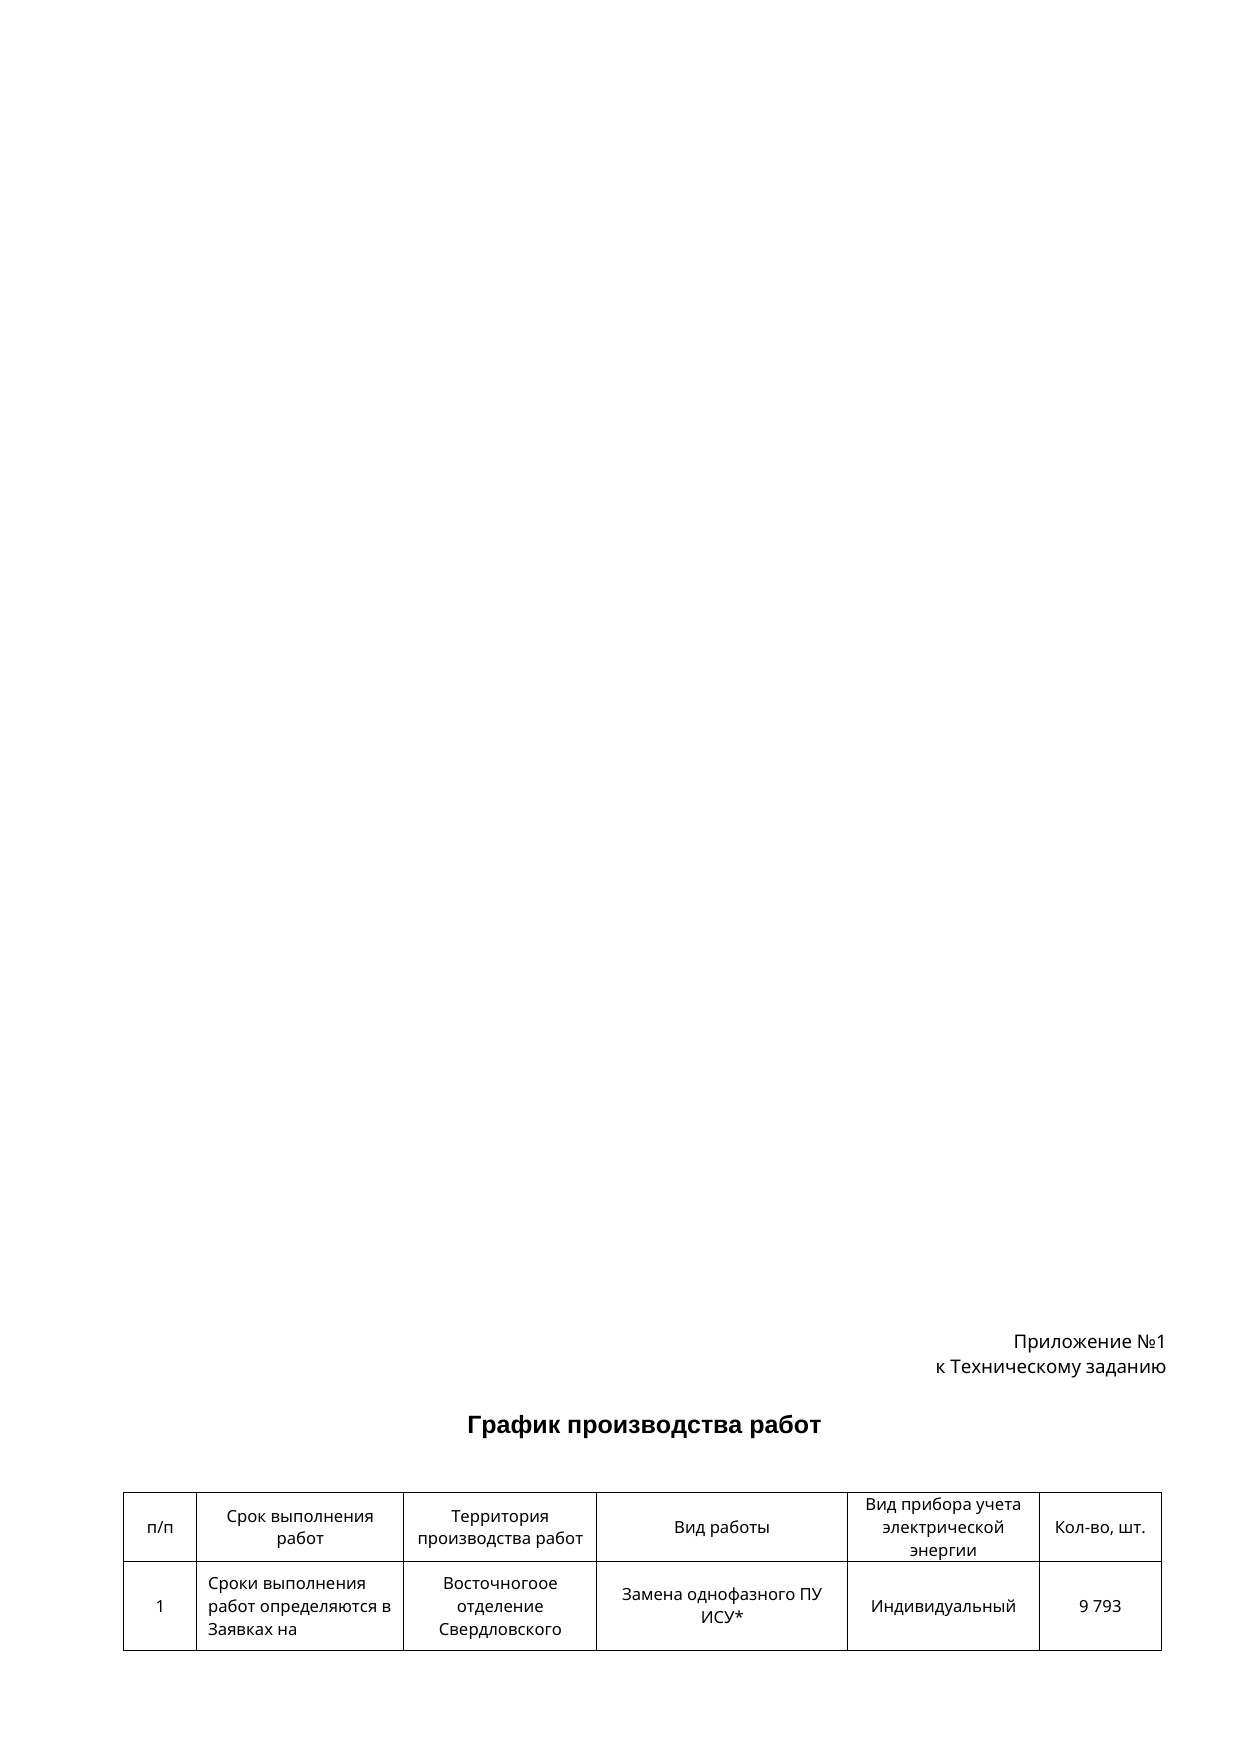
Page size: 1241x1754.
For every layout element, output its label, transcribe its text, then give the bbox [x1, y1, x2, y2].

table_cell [197, 1562, 403, 1649]
subtitle Приложение №1 [827, 1328, 1167, 1354]
table_cell 1 [124, 1562, 196, 1649]
table_header Вид прибора учета электрической энергии [848, 1493, 1039, 1561]
table_cell 9 793 [1040, 1562, 1161, 1649]
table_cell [404, 1562, 596, 1649]
text График производства работ [122, 1415, 1167, 1439]
table_header Вид работы [597, 1493, 847, 1561]
table_header Кол-во, шт. [1040, 1493, 1161, 1561]
table_header Срок выполнения работ [197, 1493, 403, 1561]
table_cell Замена однофазного ПУ ИСУ* [597, 1562, 847, 1649]
text к Техническому заданию [827, 1354, 1167, 1379]
table_header Территория производства работ [404, 1493, 596, 1561]
table_cell Индивидуальный [848, 1562, 1039, 1649]
table_header п/п [124, 1493, 196, 1561]
